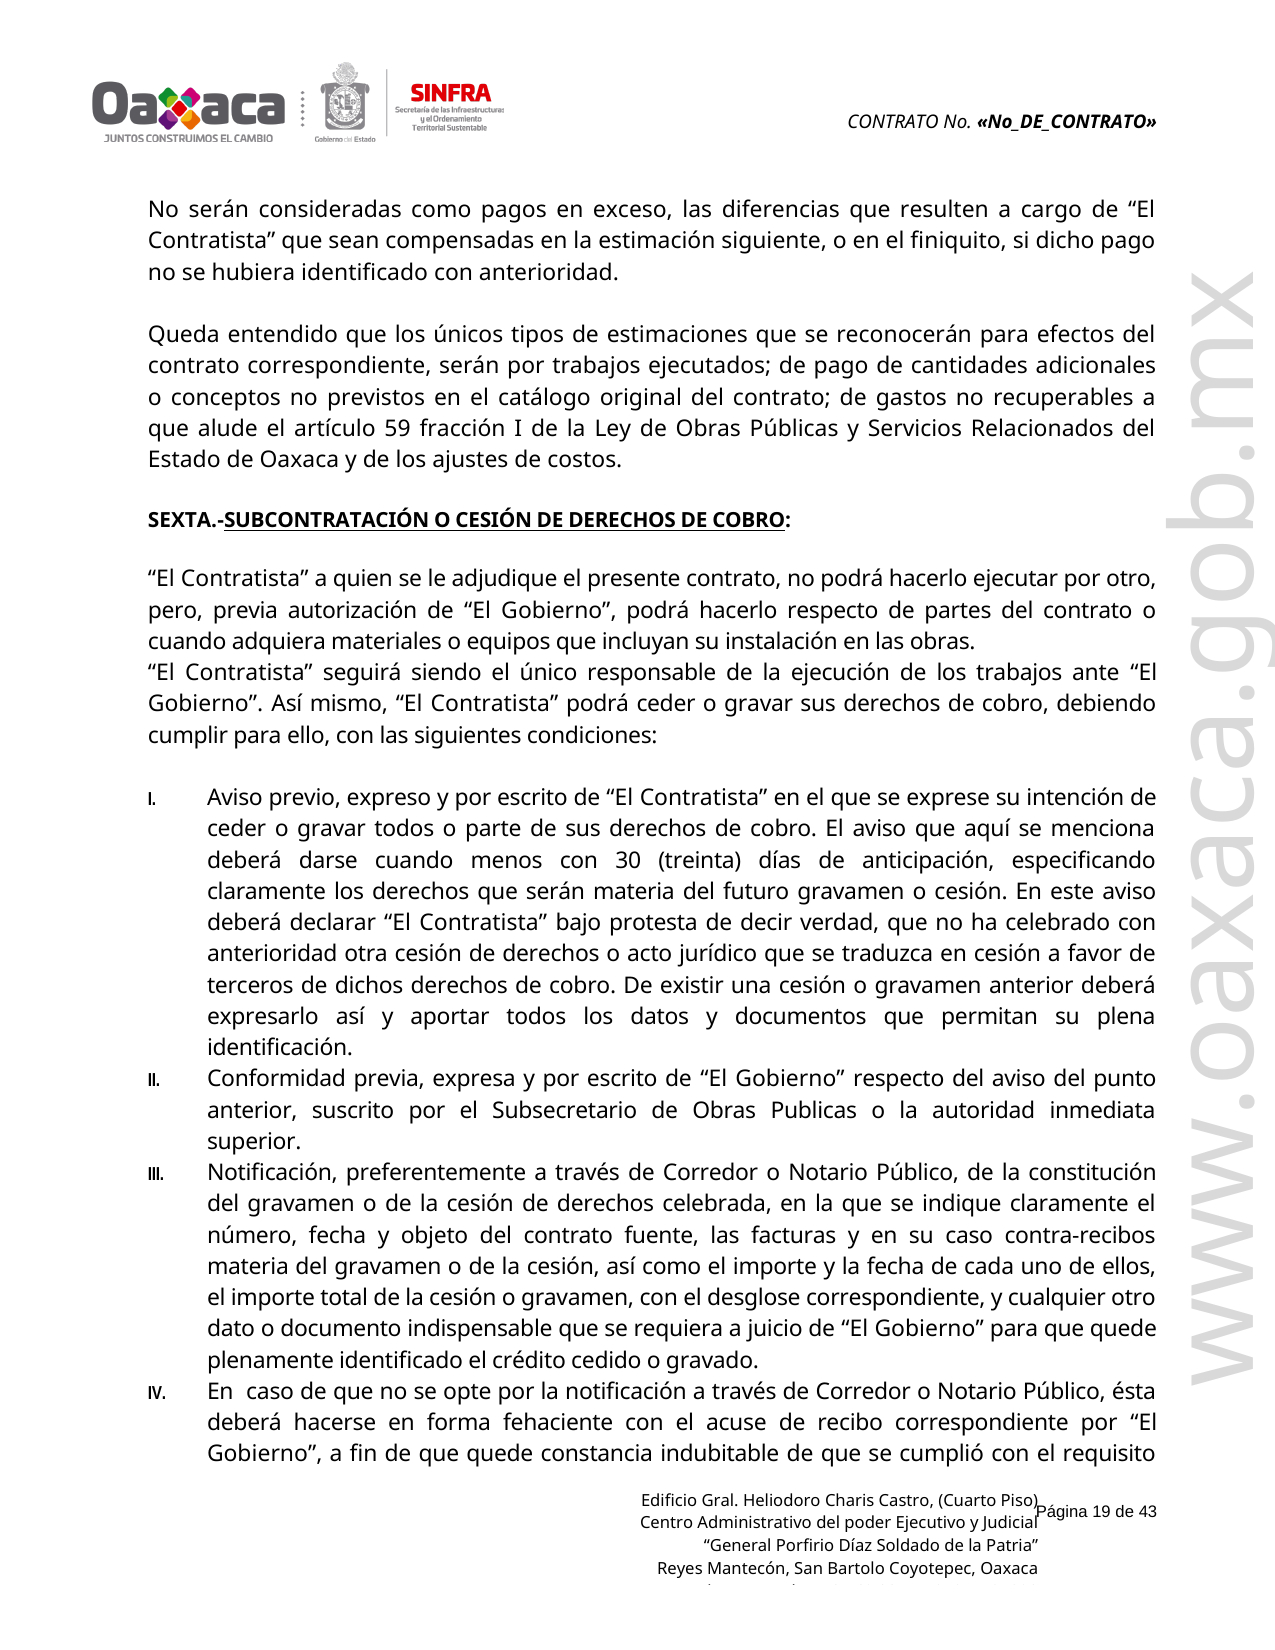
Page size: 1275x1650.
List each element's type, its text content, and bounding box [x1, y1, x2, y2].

text “El Contratista” seguirá siendo el único responsable de la ejecución de los trabajos ante “El Gobierno”. Así mismo, “El Contratista” podrá ceder o gravar sus derechos de cobro, debiendo cumplir para ello, con las siguientes condiciones: [148, 656, 1157, 750]
list Aviso previo, expreso y por escrito de “El Contratista” en el que se exprese su intención de ceder o gravar todos o parte de sus derechos de cobro. El aviso que aquí se menciona deberá darse cuando menos con 30 (treinta) días de anticipación, especificando claramente los derechos que serán materia del futuro gravamen o cesión. En este aviso deberá declarar “El Contratista” bajo protesta de decir verdad, que no ha celebrado con anterioridad otra cesión de derechos o acto jurídico que se traduzca en cesión a favor de terceros de dichos derechos de cobro. De existir una cesión o gravamen anterior deberá expresarlo así y aportar todos los datos y documentos que permitan su plena identificación. [148, 781, 1157, 1062]
text No serán consideradas como pagos en exceso, las diferencias que resulten a cargo de “El Contratista” que sean compensadas en la estimación siguiente, o en el finiquito, si dicho pago no se hubiera identificado con anterioridad. [148, 193, 1157, 287]
text “El Contratista” a quien se le adjudique el presente contrato, no podrá hacerlo ejecutar por otro, pero, previa autorización de “El Gobierno”, podrá hacerlo respecto de partes del contrato o cuando adquiera materiales o equipos que incluyan su instalación en las obras. [148, 562, 1157, 656]
text SEXTA.-SUBCONTRATACIÓN O CESIÓN DE DERECHOS DE COBRO: [148, 506, 1157, 534]
picture [92, 62, 504, 142]
list Notificación, preferentemente a través de Corredor o Notario Público, de la constitución del gravamen o de la cesión de derechos celebrada, en la que se indique claramente el número, fecha y objeto del contrato fuente, las facturas y en su caso contra-recibos materia del gravamen o de la cesión, así como el importe y la fecha de cada uno de ellos, el importe total de la cesión o gravamen, con el desglose correspondiente, y cualquier otro dato o documento indispensable que se requiera a juicio de “El Gobierno” para que quede plenamente identificado el crédito cedido o gravado. [148, 1156, 1157, 1375]
list Conformidad previa, expresa y por escrito de “El Gobierno” respecto del aviso del punto anterior, suscrito por el Subsecretario de Obras Publicas o la autoridad inmediata superior. [148, 1062, 1157, 1156]
text Queda entendido que los únicos tipos de estimaciones que se reconocerán para efectos del contrato correspondiente, serán por trabajos ejecutados; de pago de cantidades adicionales o conceptos no previstos en el catálogo original del contrato; de gastos no recuperables a que alude el artículo 59 fracción I de la Ley de Obras Públicas y Servicios Relacionados del Estado de Oaxaca y de los ajustes de costos. [148, 318, 1157, 474]
